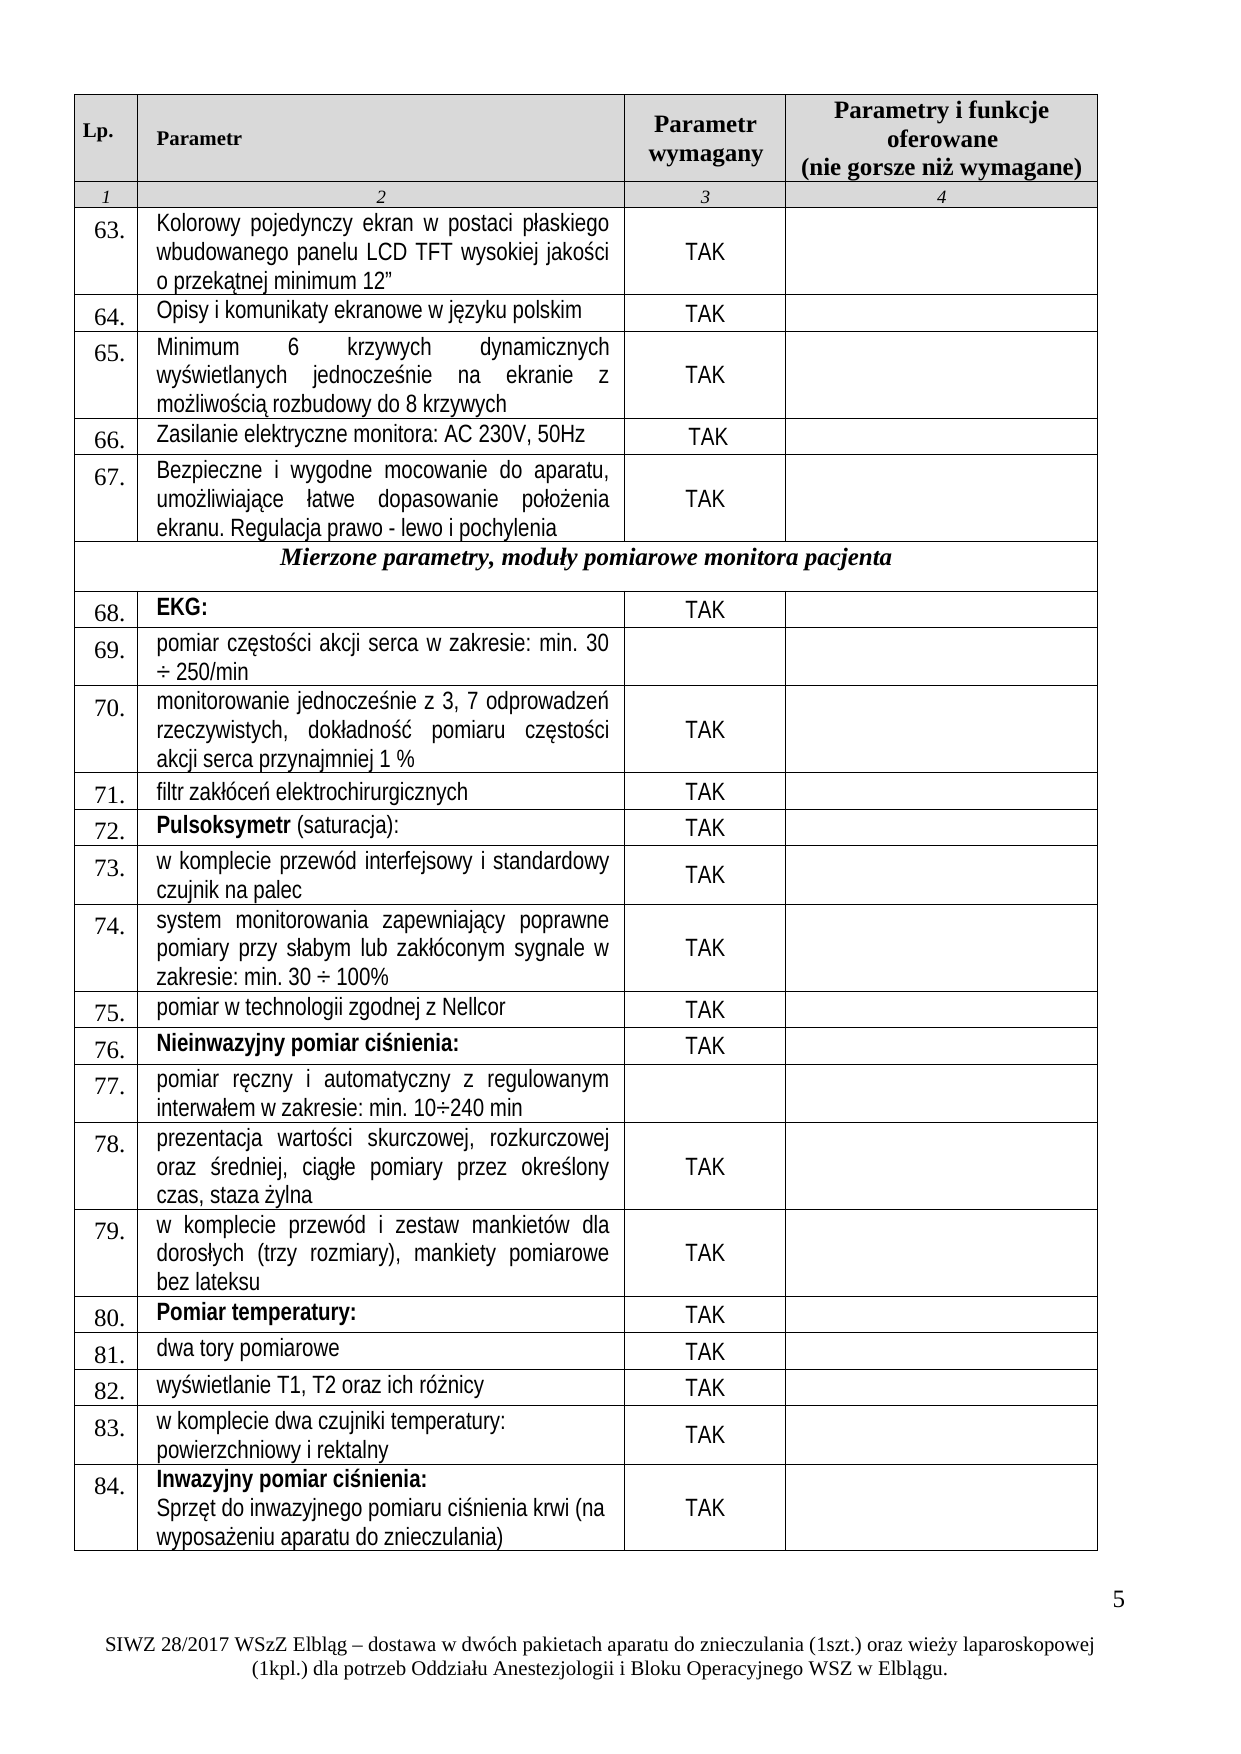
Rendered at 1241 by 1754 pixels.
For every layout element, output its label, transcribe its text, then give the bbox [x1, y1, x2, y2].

table_cell Inwazyjny pomiar ciśnienia: Sprzęt do inwazyjnego pomiaru ciśnienia krwi (na wyposażeniu aparatu do znieczulania) [138, 1465, 624, 1550]
table_cell Mierzone parametry, moduły pomiarowe monitora pacjenta [75, 542, 1097, 591]
table_cell Nieinwazyjny pomiar ciśnienia: [138, 1028, 624, 1063]
table_cell [786, 1123, 1097, 1209]
table_cell w komplecie dwa czujniki temperatury: powierzchniowy i rektalny [138, 1406, 624, 1463]
table_cell [786, 1065, 1097, 1122]
table_cell [786, 846, 1097, 903]
table_cell TAK [625, 1370, 785, 1405]
table_cell Minimum 6 krzywych dynamicznych wyświetlanych jednocześnie na ekranie z możliwością rozbudowy do 8 krzywych [138, 332, 624, 418]
table_cell [75, 992, 137, 1027]
table_cell filtr zakłóceń elektrochirurgicznych [138, 773, 624, 809]
table_cell [75, 1028, 137, 1063]
table_cell TAK [625, 810, 785, 845]
table_header Parametry i funkcje oferowane (nie gorsze niż wymagane) [786, 95, 1097, 181]
table_cell [786, 686, 1097, 772]
table_cell 3 [625, 182, 785, 207]
table_cell Opisy i komunikaty ekranowe w języku polskim [138, 295, 624, 331]
table_cell [625, 1065, 785, 1122]
table_cell [75, 1370, 137, 1405]
table_cell [75, 628, 137, 685]
table_cell dwa tory pomiarowe [138, 1333, 624, 1369]
table_cell [75, 846, 137, 903]
table_cell [786, 419, 1097, 454]
table_cell Pulsoksymetr (saturacja): [138, 810, 624, 845]
table_cell TAK [625, 846, 785, 903]
table_cell [75, 208, 137, 294]
table_cell TAK [625, 905, 785, 991]
table_cell [786, 1297, 1097, 1332]
table_cell TAK [625, 332, 785, 418]
table_cell [625, 628, 785, 685]
table_cell TAK [625, 208, 785, 294]
table_cell [75, 1297, 137, 1332]
table_cell pomiar w technologii zgodnej z Nellcor [138, 992, 624, 1027]
table_cell [75, 686, 137, 772]
table_cell pomiar częstości akcji serca w zakresie: min. 30 ÷ 250/min [138, 628, 624, 685]
table_cell [786, 1210, 1097, 1296]
table_cell [786, 1028, 1097, 1063]
table_cell TAK [625, 1333, 785, 1369]
table_cell [75, 332, 137, 418]
table_cell TAK [625, 1123, 785, 1209]
table_cell TAK [625, 992, 785, 1027]
table_cell [786, 810, 1097, 845]
table_cell [786, 1370, 1097, 1405]
table_cell Pomiar temperatury: [138, 1297, 624, 1332]
table_cell prezentacja wartości skurczowej, rozkurczowej oraz średniej, ciągłe pomiary przez określony czas, staza żylna [138, 1123, 624, 1209]
table_cell [75, 1465, 137, 1550]
table_cell [786, 628, 1097, 685]
table_cell pomiar ręczny i automatyczny z regulowanym interwałem w zakresie: min. 10÷240 min [138, 1065, 624, 1122]
table_cell [786, 332, 1097, 418]
table_cell [786, 592, 1097, 627]
table_header Parametr [138, 95, 624, 181]
table_cell [75, 810, 137, 845]
table_cell [786, 992, 1097, 1027]
table_cell TAK [625, 295, 785, 331]
table_cell [75, 1123, 137, 1209]
table_cell [786, 1406, 1097, 1463]
table_cell 4 [786, 182, 1097, 207]
table_cell w komplecie przewód i zestaw mankietów dla dorosłych (trzy rozmiary), mankiety pomiarowe bez lateksu [138, 1210, 624, 1296]
table_cell [786, 1333, 1097, 1369]
table_cell 2 [138, 182, 624, 207]
table_cell [75, 905, 137, 991]
table_cell Bezpieczne i wygodne mocowanie do aparatu, umożliwiające łatwe dopasowanie położenia ekranu. Regulacja prawo - lewo i pochylenia [138, 455, 624, 541]
table_cell TAK [625, 686, 785, 772]
table_cell wyświetlanie T1, T2 oraz ich różnicy [138, 1370, 624, 1405]
table_cell TAK [625, 1465, 785, 1550]
table_cell [75, 419, 137, 454]
table_cell [75, 1406, 137, 1463]
table_cell [75, 455, 137, 541]
table_cell [75, 1065, 137, 1122]
table_cell Kolorowy pojedynczy ekran w postaci płaskiego wbudowanego panelu LCD TFT wysokiej jakości o przekątnej minimum 12” [138, 208, 624, 294]
table_cell monitorowanie jednocześnie z 3, 7 odprowadzeń rzeczywistych, dokładność pomiaru częstości akcji serca przynajmniej 1 % [138, 686, 624, 772]
table_cell TAK [625, 419, 785, 454]
table_cell [786, 1465, 1097, 1550]
table_cell TAK [625, 773, 785, 809]
table_cell Zasilanie elektryczne monitora: AC 230V, 50Hz [138, 419, 624, 454]
table_cell TAK [625, 1406, 785, 1463]
table_header Lp. [75, 95, 137, 181]
table_cell [786, 455, 1097, 541]
table_cell 1 [75, 182, 137, 207]
table_cell [786, 208, 1097, 294]
table_header Parametr wymagany [625, 95, 785, 181]
table_cell [786, 295, 1097, 331]
table_cell TAK [625, 1028, 785, 1063]
table_cell [786, 905, 1097, 991]
table_cell system monitorowania zapewniający poprawne pomiary przy słabym lub zakłóconym sygnale w zakresie: min. 30 ÷ 100% [138, 905, 624, 991]
table_cell TAK [625, 1297, 785, 1332]
table_cell [75, 592, 137, 627]
table_cell TAK [625, 592, 785, 627]
table_cell [75, 1210, 137, 1296]
table_cell [75, 773, 137, 809]
table_cell [75, 295, 137, 331]
table_cell w komplecie przewód interfejsowy i standardowy czujnik na palec [138, 846, 624, 903]
table_cell EKG: [138, 592, 624, 627]
table_cell [786, 773, 1097, 809]
table_cell [75, 1333, 137, 1369]
table_cell TAK [625, 455, 785, 541]
table_cell TAK [625, 1210, 785, 1296]
